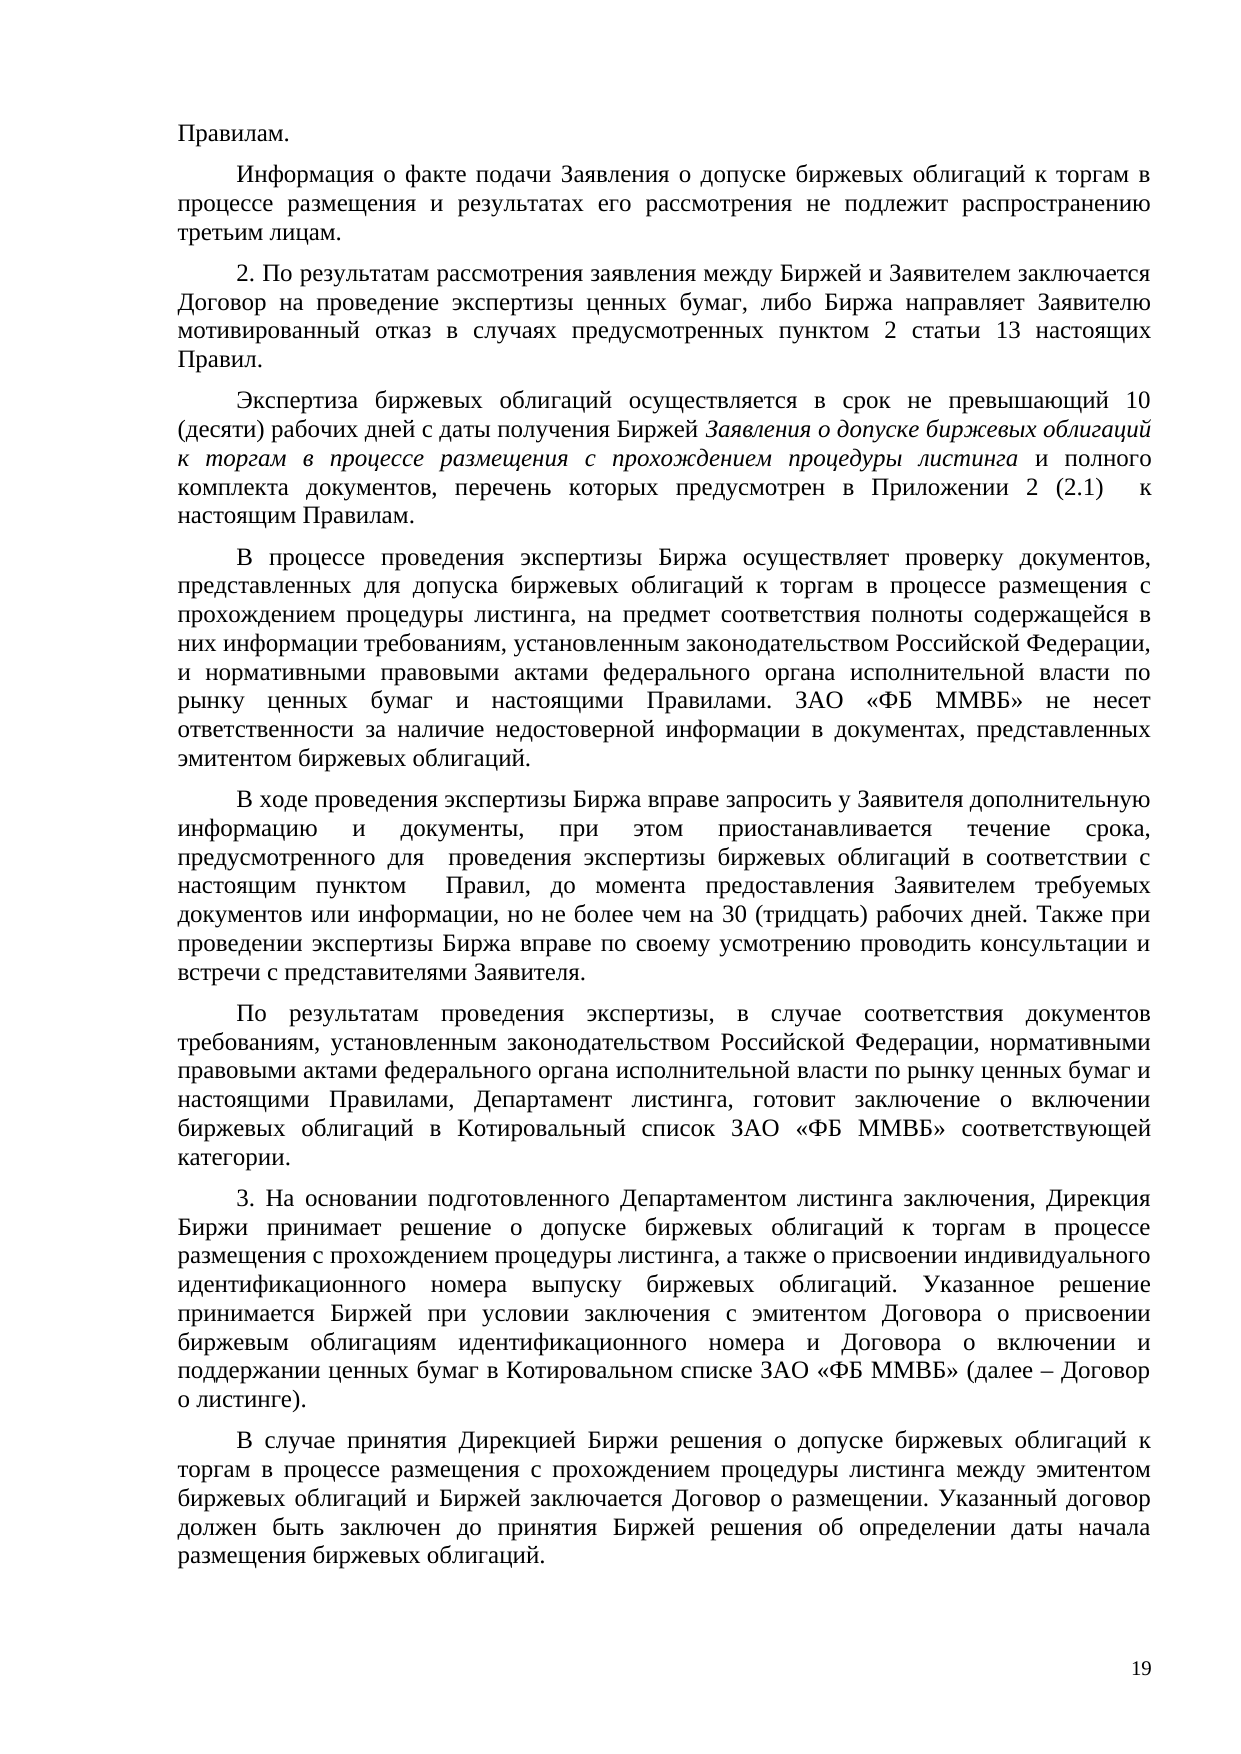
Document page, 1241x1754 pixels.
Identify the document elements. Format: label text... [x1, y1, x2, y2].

text В процессе проведения экспертизы Биржа осуществляет проверку документов, представленных для допуска биржевых облигаций к торгам в процессе размещения с прохождением процедуры листинга, на предмет соответствия полноты содержащейся в них информации требованиям, установленным законодательством Российской Федерации, и нормативными правовыми актами федерального органа исполнительной власти по рынку ценных бумаг и настоящими Правилами. ЗАО «ФБ ММВБ» не несет ответственности за наличие недостоверной информации в документах, представленных эмитентом биржевых облигаций. [177, 542, 1152, 772]
text 2. По результатам рассмотрения заявления между Биржей и Заявителем заключается Договор на проведение экспертизы ценных бумаг, либо Биржа направляет Заявителю мотивированный отказ в случаях предусмотренных пунктом 2 статьи 13 настоящих Правил. [177, 258, 1152, 373]
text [177, 118, 1152, 147]
text В ходе проведения экспертизы Биржа вправе запросить у Заявителя дополнительную информацию и документы, при этом приостанавливается течение срока, предусмотренного для проведения экспертизы биржевых облигаций в соответствии с настоящим пунктом Правил, до момента предоставления Заявителем требуемых документов или информации, но не более чем на 30 (тридцать) рабочих дней. Также при проведении экспертизы Биржа вправе по своему усмотрению проводить консультации и встречи с представителями Заявителя. [177, 784, 1152, 986]
text По результатам проведения экспертизы, в случае соответствия документов требованиям, установленным законодательством Российской Федерации, нормативными правовыми актами федерального органа исполнительной власти по рынку ценных бумаг и настоящими Правилами, Департамент листинга, готовит заключение о включении биржевых облигаций в Котировальный список ЗАО «ФБ ММВБ» соответствующей категории. [177, 998, 1152, 1171]
text В случае принятия Дирекцией Биржи решения о допуске биржевых облигаций к торгам в процессе размещения с прохождением процедуры листинга между эмитентом биржевых облигаций и Биржей заключается Договор о размещении. Указанный договор должен быть заключен до принятия Биржей решения об определении даты начала размещения биржевых облигаций. [177, 1426, 1152, 1569]
text Экспертиза биржевых облигаций осуществляется в срок не превышающий 10 (десяти) рабочих дней с даты получения Биржей Заявления о допуске биржевых облигаций к торгам в процессе размещения с прохождением процедуры листинга и полного комплекта документов, перечень которых предусмотрен в Приложении 2 (2.1) к настоящим Правилам. [177, 386, 1152, 529]
text 3. На основании подготовленного Департаментом листинга заключения, Дирекция Биржи принимает решение о допуске биржевых облигаций к торгам в процессе размещения с прохождением процедуры листинга, а также о присвоении индивидуального идентификационного номера выпуску биржевых облигаций. Указанное решение принимается Биржей при условии заключения с эмитентом Договора о присвоении биржевым облигациям идентификационного номера и Договора о включении и поддержании ценных бумаг в Котировальном списке ЗАО «ФБ ММВБ» (далее – Договор о листинге). [177, 1183, 1152, 1413]
text Информация о факте подачи Заявления о допуске биржевых облигаций к торгам в процессе размещения и результатах его рассмотрения не подлежит распространению третьим лицам. [177, 159, 1152, 246]
